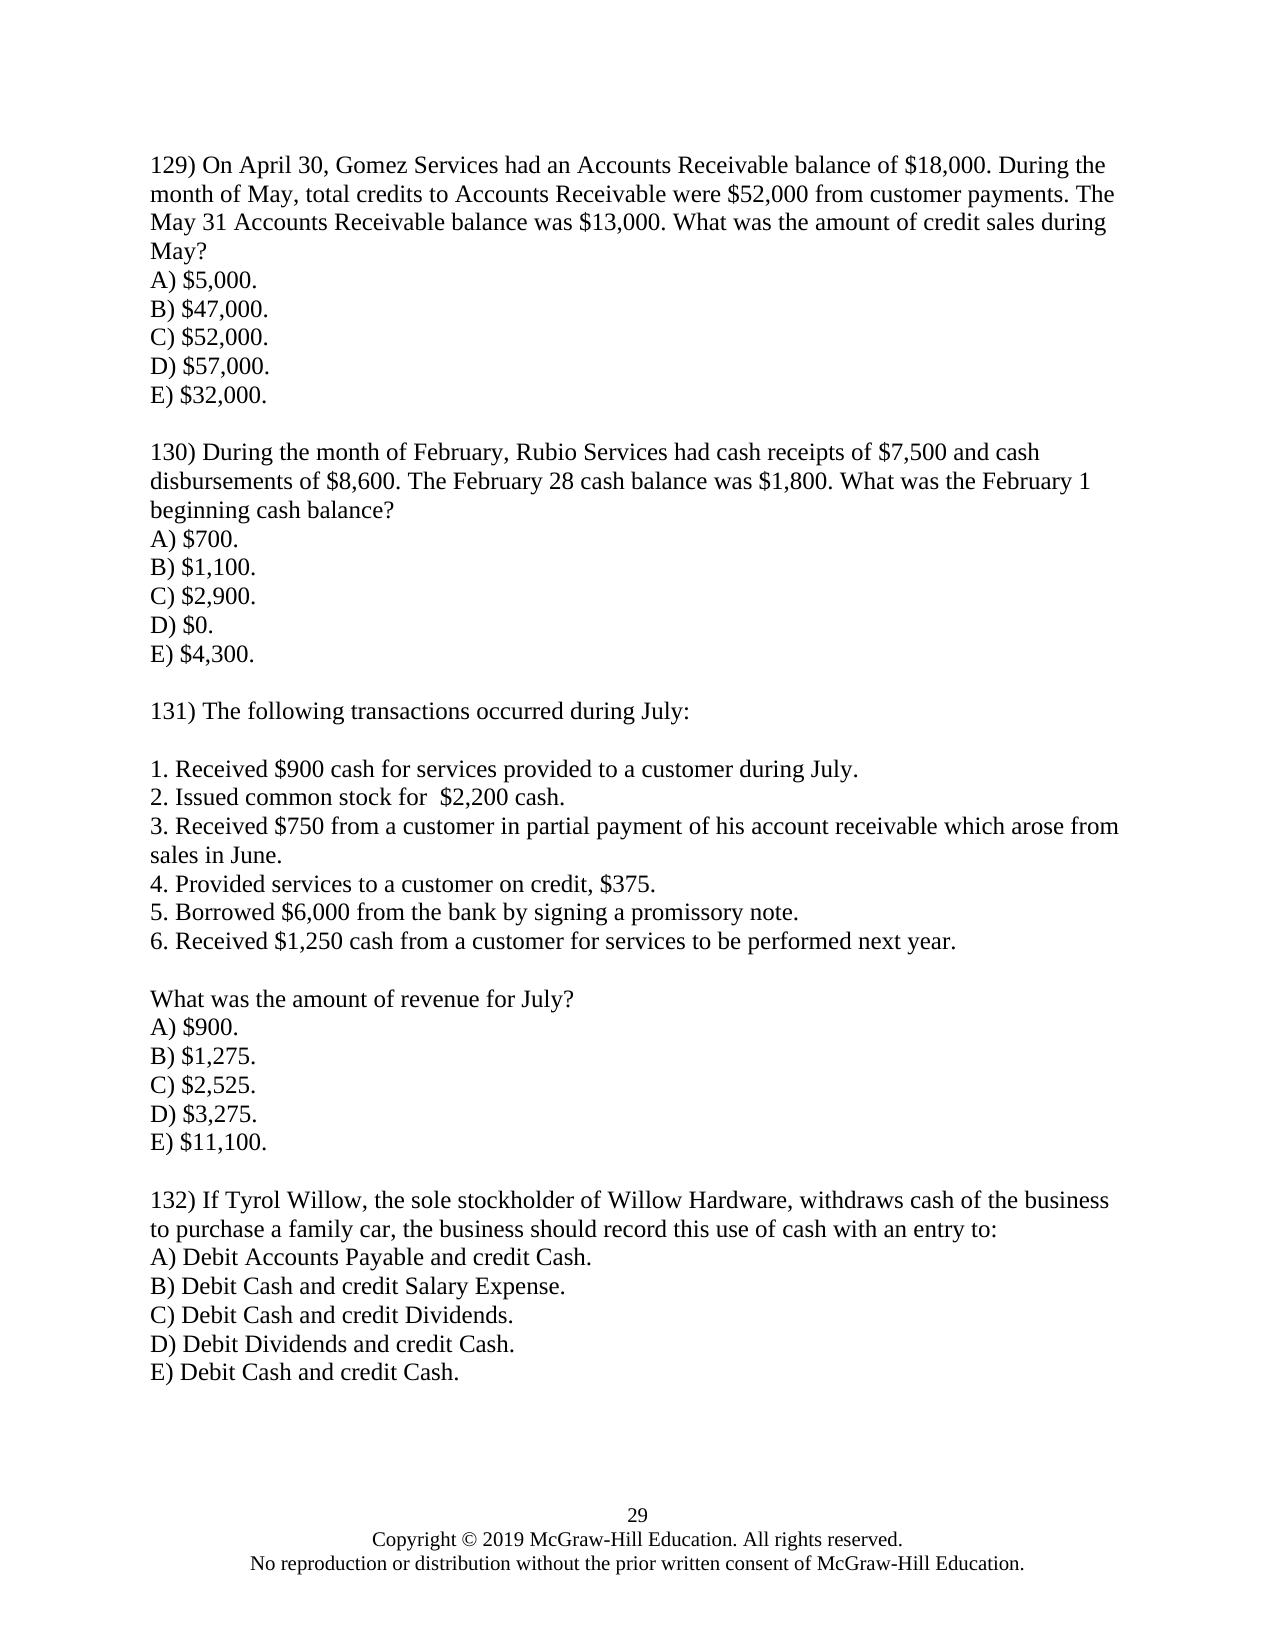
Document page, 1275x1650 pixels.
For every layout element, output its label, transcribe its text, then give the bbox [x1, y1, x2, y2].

text 4. Provided services to a customer on credit, $375. [150, 869, 1125, 897]
text 3. Received $750 from a customer in partial payment of his account receivable which arose from sales in June. [150, 811, 1125, 869]
text B) $47,000. [150, 294, 1125, 322]
text D) Debit Dividends and credit Cash. [150, 1329, 1125, 1357]
text 129) On April 30, Gomez Services had an Accounts Receivable balance of $18,000. During the month of May, total credits to Accounts Receivable were $52,000 from customer payments. The May 31 Accounts Receivable balance was $13,000. What was the amount of credit sales during May? [150, 150, 1125, 265]
text E) $32,000. [150, 380, 1125, 409]
text 1. Received $900 cash for services provided to a customer during July. [150, 754, 1125, 782]
text 2. Issued common stock for $2,200 cash. [150, 782, 1125, 811]
text B) Debit Cash and credit Salary Expense. [150, 1271, 1125, 1300]
text 131) The following transactions occurred during July: [150, 696, 1125, 725]
text 130) During the month of February, Rubio Services had cash receipts of $7,500 and cash disbursements of $8,600. The February 28 cash balance was $1,800. What was the February 1 beginning cash balance? [150, 437, 1125, 524]
text E) $11,100. [150, 1127, 1125, 1156]
text 5. Borrowed $6,000 from the bank by signing a promissory note. [150, 897, 1125, 926]
text E) Debit Cash and credit Cash. [150, 1357, 1125, 1386]
text D) $3,275. [150, 1099, 1125, 1127]
text A) $700. [150, 524, 1125, 552]
text 132) If Tyrol Willow, the sole stockholder of Willow Hardware, withdraws cash of the business to purchase a family car, the business should record this use of cash with an entry to: [150, 1185, 1125, 1242]
text D) $57,000. [150, 351, 1125, 380]
text 6. Received $1,250 cash from a customer for services to be performed next year. [150, 926, 1125, 955]
text A) $900. [150, 1012, 1125, 1041]
text A) Debit Accounts Payable and credit Cash. [150, 1242, 1125, 1271]
text C) $52,000. [150, 322, 1125, 351]
text What was the amount of revenue for July? [150, 984, 1125, 1012]
text C) Debit Cash and credit Dividends. [150, 1300, 1125, 1329]
text D) $0. [150, 610, 1125, 639]
text B) $1,100. [150, 552, 1125, 581]
text C) $2,900. [150, 581, 1125, 610]
text B) $1,275. [150, 1041, 1125, 1070]
text C) $2,525. [150, 1070, 1125, 1099]
text A) $5,000. [150, 265, 1125, 294]
text E) $4,300. [150, 639, 1125, 667]
